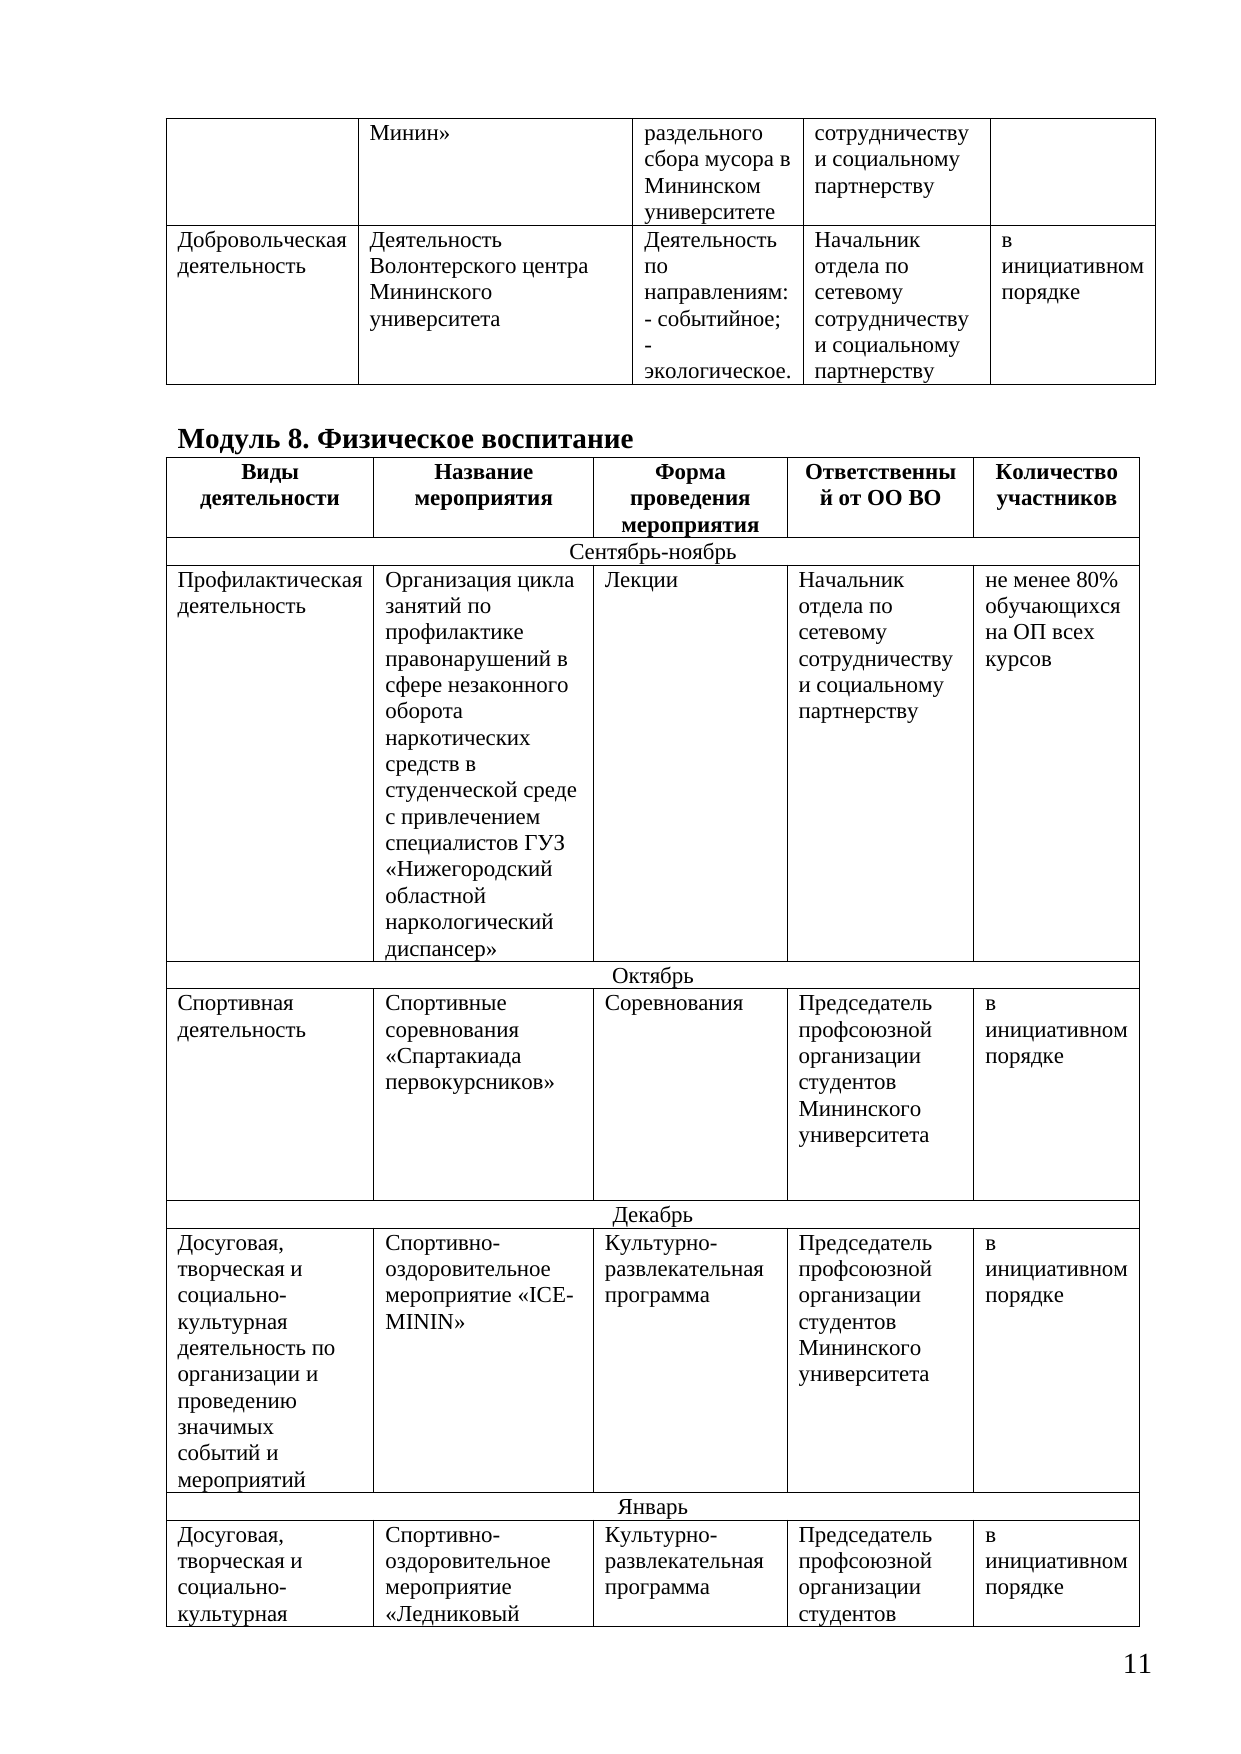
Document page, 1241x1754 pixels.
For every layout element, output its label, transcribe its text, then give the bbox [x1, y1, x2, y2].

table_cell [974, 1521, 1139, 1626]
table_cell Начальник отдела по сетевому сотрудничеству и социальному партнерству [804, 226, 990, 384]
table_cell Спортивно-оздоровительное мероприятие «ICE-MININ» [374, 1229, 593, 1492]
text Модуль 8. Физическое воспитание [177, 421, 1152, 454]
table_cell Январь [167, 1493, 1139, 1519]
table_header Форма проведения мероприятия [594, 458, 787, 537]
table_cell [374, 1521, 593, 1626]
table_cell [804, 119, 990, 224]
table_cell Деятельность Волонтерского центра Мининского университета [359, 226, 632, 384]
table_cell в инициативном порядке [991, 226, 1155, 384]
table_cell Председатель профсоюзной организации студентов Мининского университета [788, 1229, 973, 1492]
table_cell Деятельность по направлениям: - событийное; - экологическое. [633, 226, 803, 384]
table_cell Спортивная деятельность [167, 989, 373, 1200]
table_cell в инициативном порядке [974, 989, 1139, 1200]
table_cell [167, 119, 358, 224]
table_cell в инициативном порядке [974, 1229, 1139, 1492]
table_cell не менее 80% обучающихся на ОП всех курсов [974, 566, 1139, 961]
table_cell Начальник отдела по сетевому сотрудничеству и социальному партнерству [788, 566, 973, 961]
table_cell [991, 119, 1155, 224]
table_cell Октябрь [167, 962, 1139, 988]
table_cell Спортивные соревнования «Спартакиада первокурсников» [374, 989, 593, 1200]
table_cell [359, 119, 632, 224]
table_cell Декабрь [167, 1201, 1139, 1228]
table_header Виды деятельности [167, 458, 373, 537]
table_cell Сентябрь-ноябрь [167, 538, 1139, 564]
table_header Название мероприятия [374, 458, 593, 537]
table_cell Добровольческая деятельность [167, 226, 358, 384]
table_cell Культурно-развлекательная программа [594, 1229, 787, 1492]
table_cell Лекции [594, 566, 787, 961]
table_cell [167, 1521, 373, 1626]
table_cell Досуговая, творческая и социально-культурная деятельность по организации и проведению значимых событий и мероприятий [167, 1229, 373, 1492]
table_header Ответственный от ОО ВО [788, 458, 973, 537]
table_header Количество участников [974, 458, 1139, 537]
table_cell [788, 1521, 973, 1626]
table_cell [594, 1521, 787, 1626]
table_cell Соревнования [594, 989, 787, 1200]
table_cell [633, 119, 803, 224]
table_cell Председатель профсоюзной организации студентов Мининского университета [788, 989, 973, 1200]
table_cell Профилактическая деятельность [167, 566, 373, 961]
table_cell Организация цикла занятий по профилактике правонарушений в сфере незаконного оборота наркотических средств в студенческой среде с привлечением специалистов ГУЗ «Нижегородский областной наркологический диспансер» [374, 566, 593, 961]
